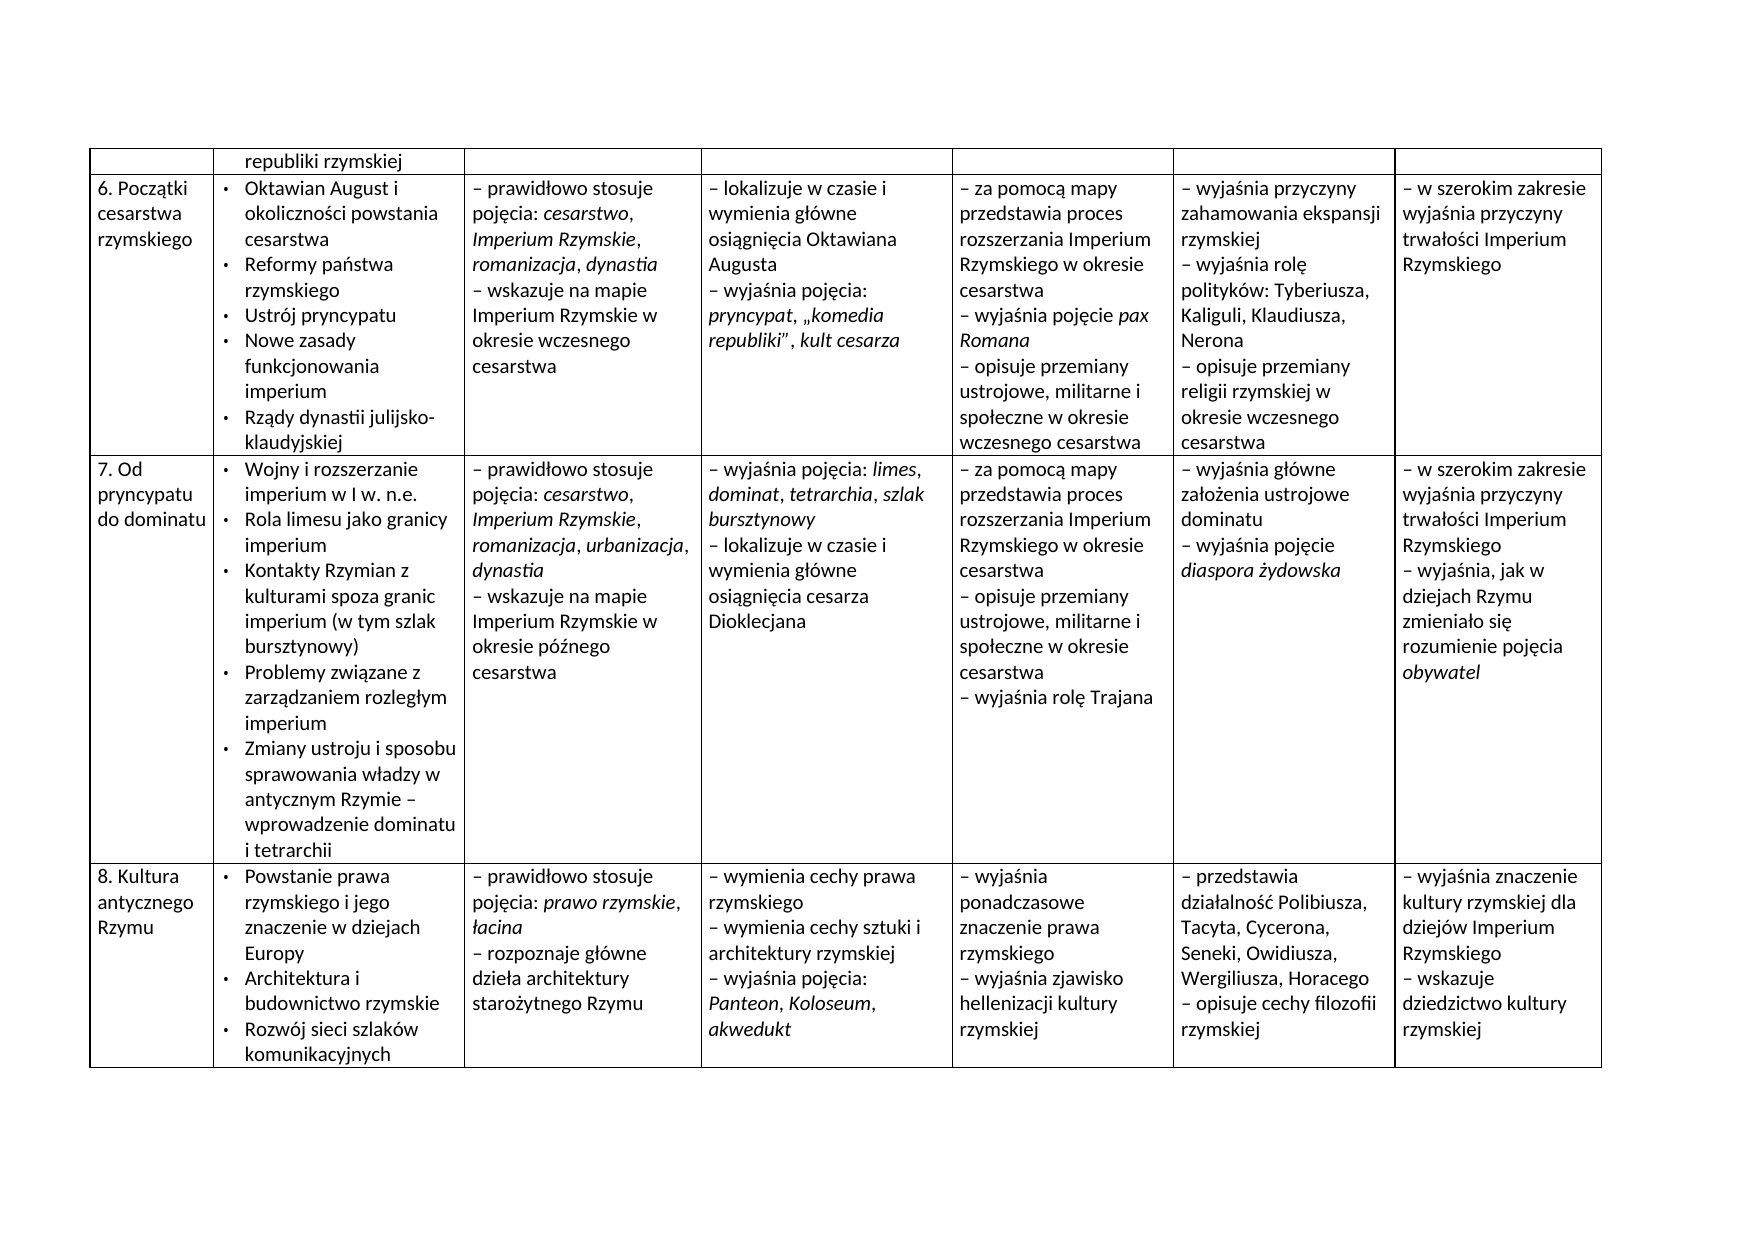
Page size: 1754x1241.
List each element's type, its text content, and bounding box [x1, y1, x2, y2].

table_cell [953, 864, 1173, 1067]
table_cell – prawidłowo stosuje pojęcia: cesarstwo, Imperium Rzymskie, romanizacja, dynastia – wskazuje na mapie Imperium Rzymskie w okresie wczesnego cesarstwa [465, 175, 701, 455]
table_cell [214, 864, 464, 1067]
table_cell – wyjaśnia główne założenia ustrojowe dominatu – wyjaśnia pojęcie diaspora żydowska [1174, 456, 1394, 862]
table_cell 6. Początki cesarstwa rzymskiego [91, 175, 213, 455]
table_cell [465, 149, 701, 174]
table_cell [1174, 149, 1394, 174]
table_cell – za pomocą mapy przedstawia proces rozszerzania Imperium Rzymskiego w okresie cesarstwa – opisuje przemiany ustrojowe, militarne i społeczne w okresie cesarstwa – wyjaśnia rolę Trajana [953, 456, 1173, 862]
table_cell – prawidłowo stosuje pojęcia: cesarstwo, Imperium Rzymskie, romanizacja, urbanizacja, dynastia – wskazuje na mapie Imperium Rzymskie w okresie późnego cesarstwa [465, 456, 701, 862]
table_cell – wyjaśnia przyczyny zahamowania ekspansji rzymskiej – wyjaśnia rolę polityków: Tyberiusza, Kaliguli, Klaudiusza, Nerona – opisuje przemiany religii rzymskiej w okresie wczesnego cesarstwa [1174, 175, 1394, 455]
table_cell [1396, 149, 1601, 174]
table_cell 7. Od pryncypatu do dominatu [91, 456, 213, 862]
table_cell – wyjaśnia pojęcia: limes, dominat, tetrarchia, szlak bursztynowy – lokalizuje w czasie i wymienia główne osiągnięcia cesarza Dioklecjana [702, 456, 952, 862]
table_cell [214, 149, 464, 174]
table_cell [1174, 864, 1394, 1067]
table_cell – lokalizuje w czasie i wymienia główne osiągnięcia Oktawiana Augusta – wyjaśnia pojęcia: pryncypat, „komedia republiki”, kult cesarza [702, 175, 952, 455]
table_cell – w szerokim zakresie wyjaśnia przyczyny trwałości Imperium Rzymskiego – wyjaśnia, jak w dziejach Rzymu zmieniało się rozumienie pojęcia obywatel [1396, 456, 1601, 862]
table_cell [702, 864, 952, 1067]
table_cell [91, 864, 213, 1067]
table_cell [702, 149, 952, 174]
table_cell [465, 864, 701, 1067]
table_cell – za pomocą mapy przedstawia proces rozszerzania Imperium Rzymskiego w okresie cesarstwa – wyjaśnia pojęcie pax Romana – opisuje przemiany ustrojowe, militarne i społeczne w okresie wczesnego cesarstwa [953, 175, 1173, 455]
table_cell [1396, 864, 1601, 1067]
table_cell Oktawian August i okoliczności powstania cesarstwa Reformy państwa rzymskiego Ustrój pryncypatu Nowe zasady funkcjonowania imperium Rządy dynastii julijsko-klaudyjskiej [214, 175, 464, 455]
table_cell Wojny i rozszerzanie imperium w I w. n.e. Rola limesu jako granicy imperium Kontakty Rzymian z kulturami spoza granic imperium (w tym szlak bursztynowy) Problemy związane z zarządzaniem rozległym imperium Zmiany ustroju i sposobu sprawowania władzy w antycznym Rzymie – wprowadzenie dominatu i tetrarchii [214, 456, 464, 862]
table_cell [91, 149, 213, 174]
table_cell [953, 149, 1173, 174]
table_cell – w szerokim zakresie wyjaśnia przyczyny trwałości Imperium Rzymskiego [1396, 175, 1601, 455]
